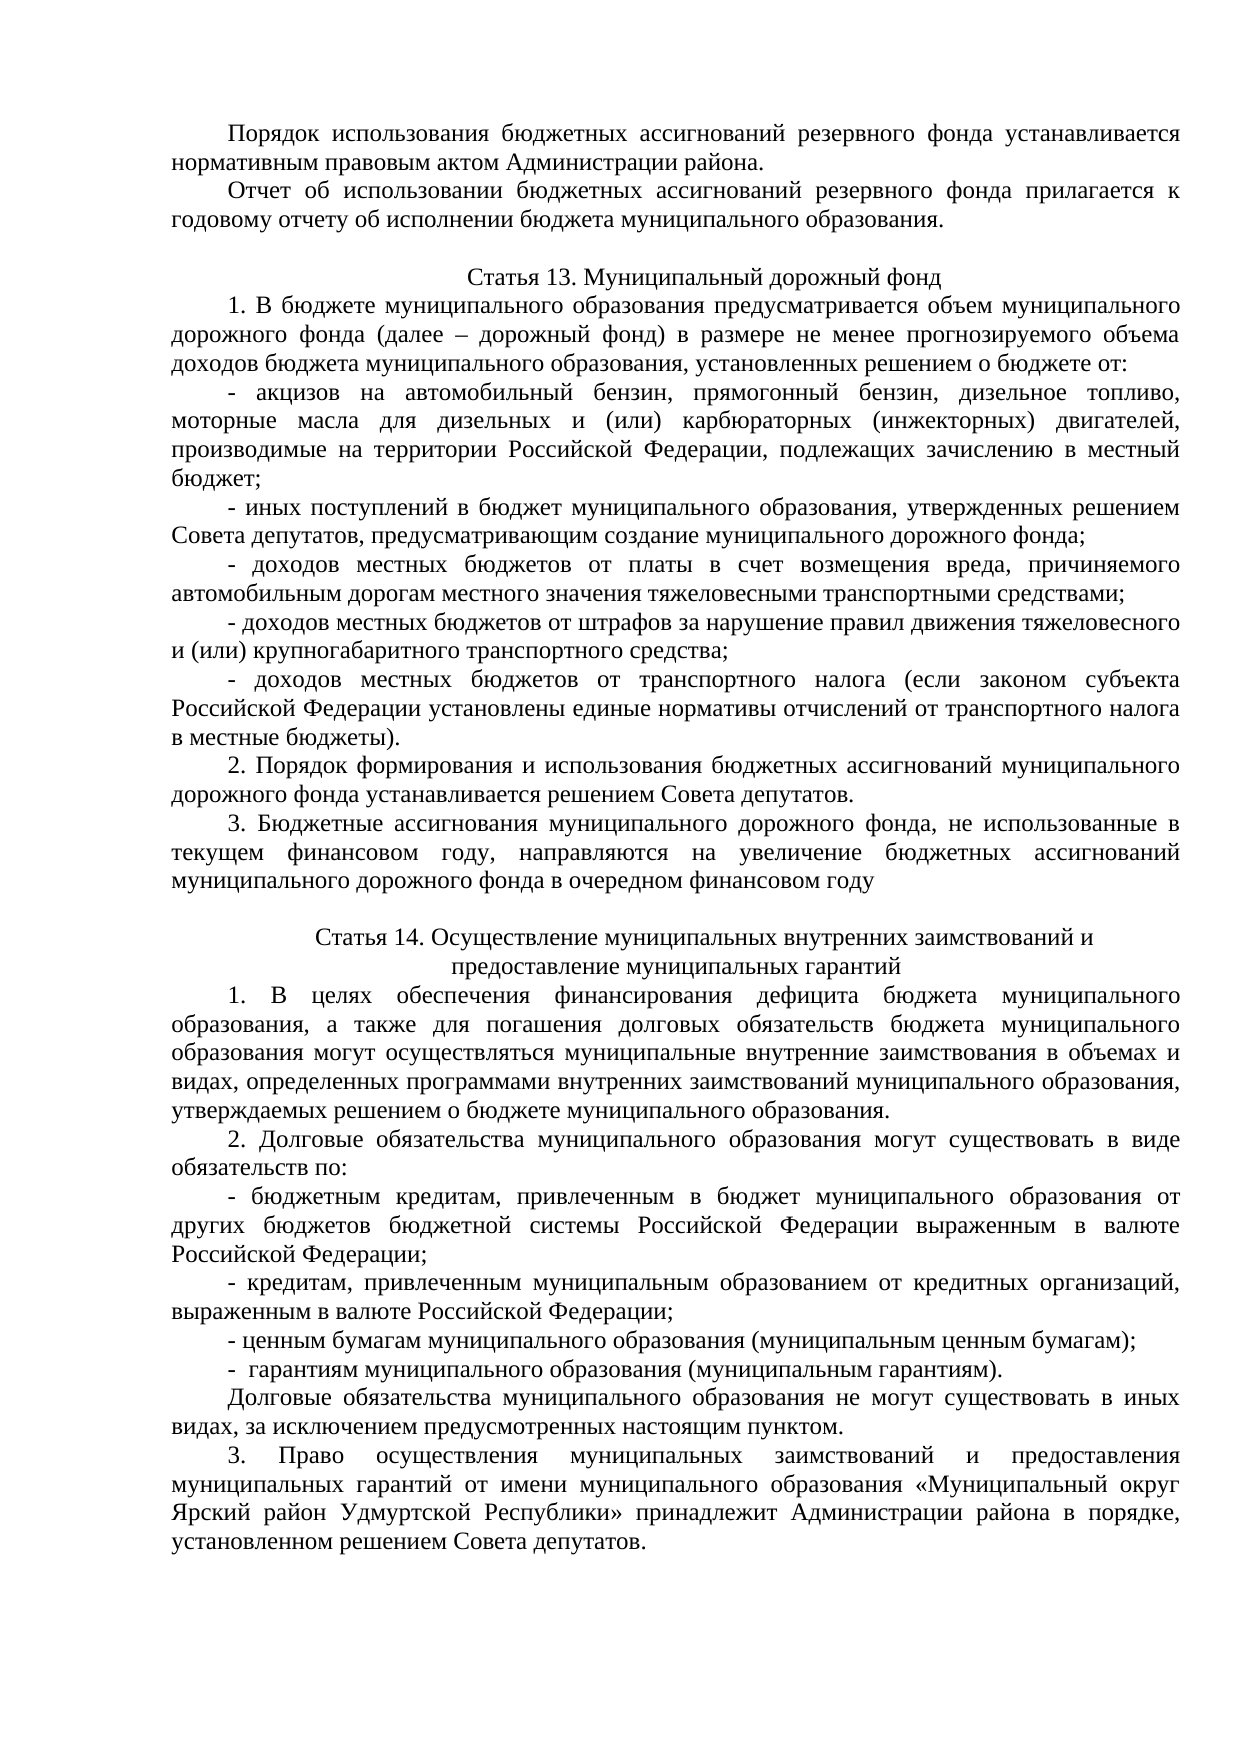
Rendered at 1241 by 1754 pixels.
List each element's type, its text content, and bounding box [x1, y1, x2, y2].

text - ценным бумагам муниципального образования (муниципальным ценным бумагам); [171, 1325, 1181, 1354]
text Долговые обязательства муниципального образования не могут существовать в иных видах, за исключением предусмотренных настоящим пунктом. [171, 1382, 1181, 1440]
text 1. В целях обеспечения финансирования дефицита бюджета муниципального образования, а также для погашения долговых обязательств бюджета муниципального образования могут осуществляться муниципальные внутренние заимствования в объемах и видах, определенных программами внутренних заимствований муниципального образования, утверждаемых решением о бюджете муниципального образования. [171, 980, 1181, 1124]
text 3. Право осуществления муниципальных заимствований и предоставления муниципальных гарантий от имени муниципального образования «Муниципальный округ Ярский район Удмуртской Республики» принадлежит Администрации района в порядке, установленном решением Совета депутатов. [171, 1440, 1181, 1555]
text - иных поступлений в бюджет муниципального образования, утвержденных решением Совета депутатов, предусматривающим создание муниципального дорожного фонда; [171, 492, 1181, 549]
text 2. Долговые обязательства муниципального образования могут существовать в виде обязательств по: [171, 1124, 1181, 1181]
text - кредитам, привлеченным муниципальным образованием от кредитных организаций, выраженным в валюте Российской Федерации; [171, 1267, 1181, 1325]
text - доходов местных бюджетов от штрафов за нарушение правил движения тяжеловесного и (или) крупногабаритного транспортного средства; [171, 607, 1181, 664]
text 3. Бюджетные ассигнования муниципального дорожного фонда, не использованные в текущем финансовом году, направляются на увеличение бюджетных ассигнований муниципального дорожного фонда в очередном финансовом году [171, 808, 1181, 894]
text - гарантиям муниципального образования (муниципальным гарантиям). [171, 1354, 1181, 1382]
text - бюджетным кредитам, привлеченным в бюджет муниципального образования от других бюджетов бюджетной системы Российской Федерации выраженным в валюте Российской Федерации; [171, 1181, 1181, 1267]
text 2. Порядок формирования и использования бюджетных ассигнований муниципального дорожного фонда устанавливается решением Совета депутатов. [171, 751, 1181, 808]
text Статья 14. Осуществление муниципальных внутренних заимствований и предоставление муниципальных гарантий [171, 922, 1181, 980]
text Статья 13. Муниципальный дорожный фонд [171, 262, 1181, 291]
text 1. В бюджете муниципального образования предусматривается объем муниципального дорожного фонда (далее – дорожный фонд) в размере не менее прогнозируемого объема доходов бюджета муниципального образования, установленных решением о бюджете от: [171, 291, 1181, 377]
text - доходов местных бюджетов от транспортного налога (если законом субъекта Российской Федерации установлены единые нормативы отчислений от транспортного налога в местные бюджеты). [171, 664, 1181, 751]
text Отчет об использовании бюджетных ассигнований резервного фонда прилагается к годовому отчету об исполнении бюджета муниципального образования. [171, 176, 1181, 233]
text Порядок использования бюджетных ассигнований резервного фонда устанавливается нормативным правовым актом Администрации района. [171, 118, 1181, 176]
text - акцизов на автомобильный бензин, прямогонный бензин, дизельное топливо, моторные масла для дизельных и (или) карбюраторных (инжекторных) двигателей, производимые на территории Российской Федерации, подлежащих зачислению в местный бюджет; [171, 377, 1181, 492]
text - доходов местных бюджетов от платы в счет возмещения вреда, причиняемого автомобильным дорогам местного значения тяжеловесными транспортными средствами; [171, 549, 1181, 607]
